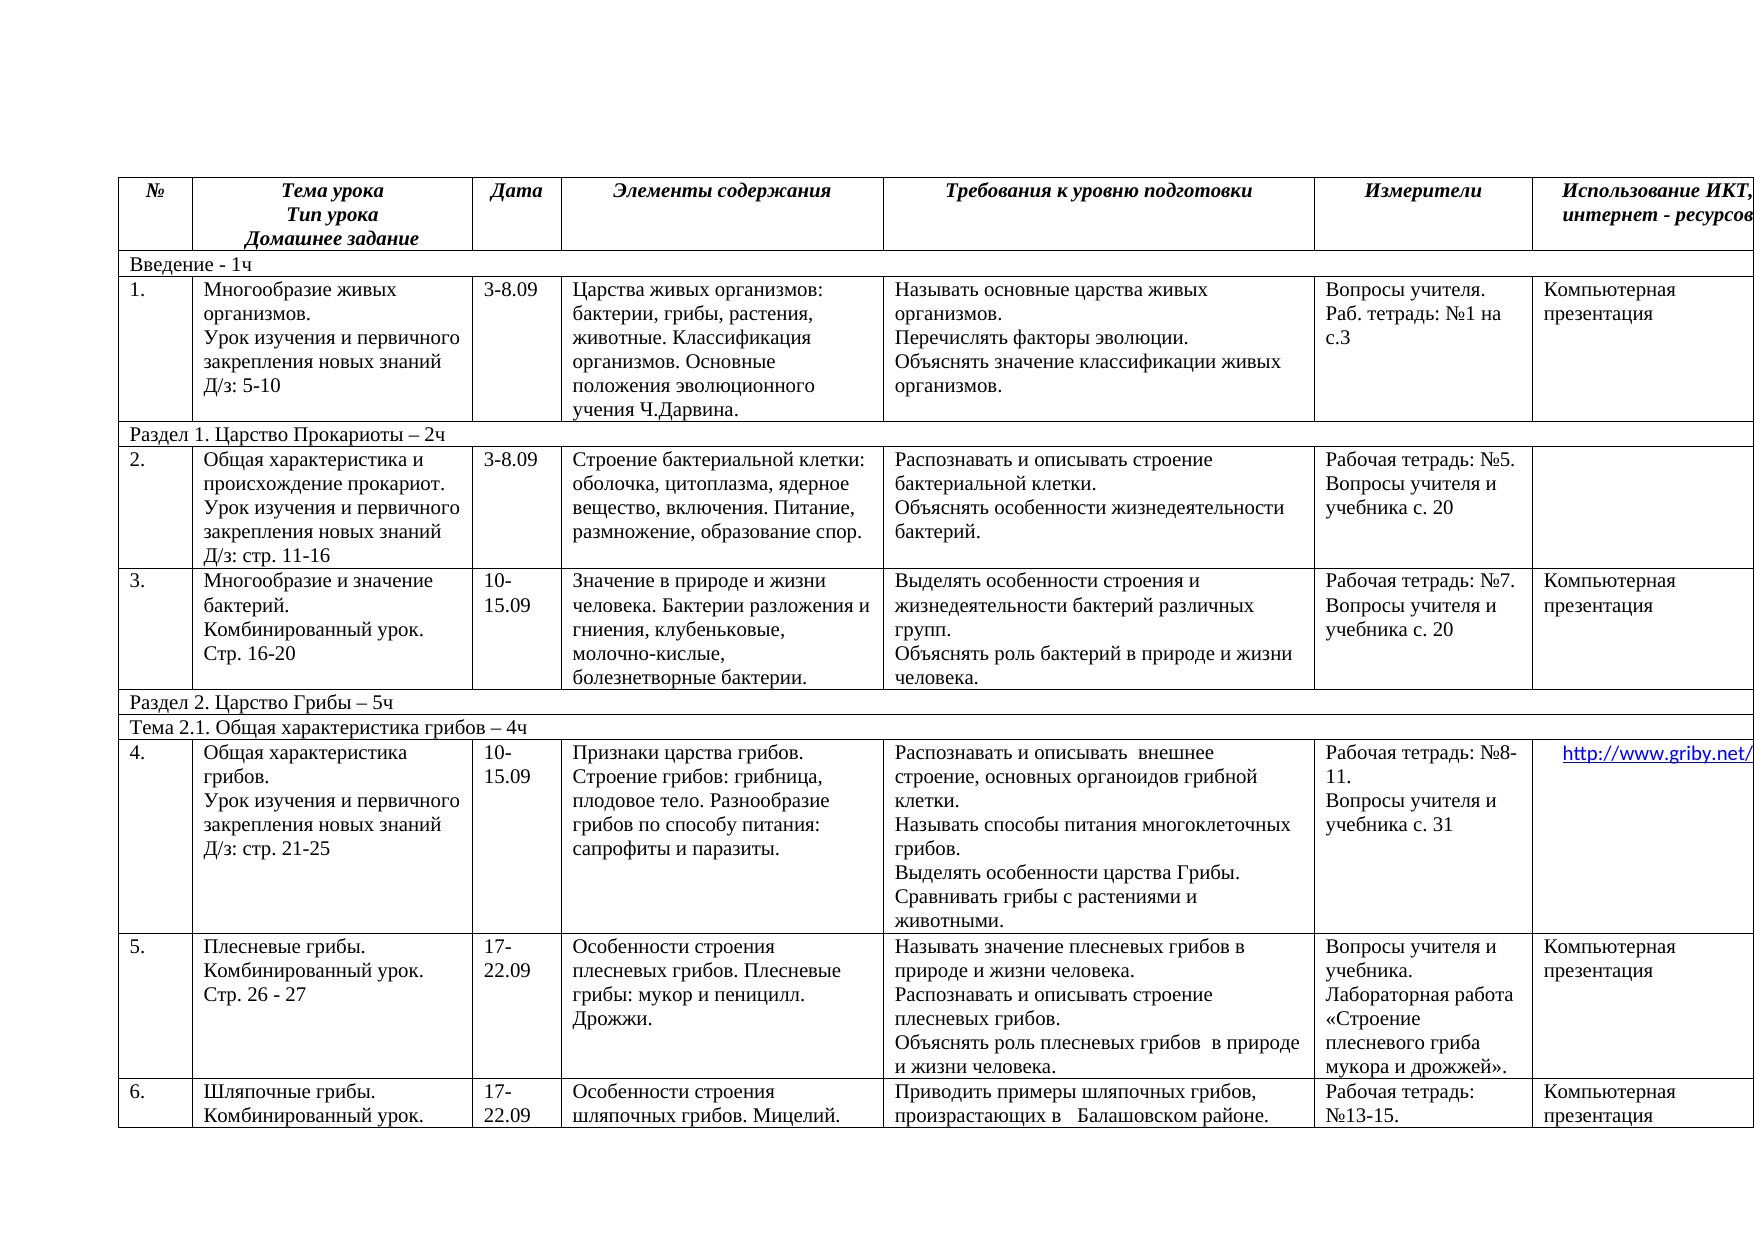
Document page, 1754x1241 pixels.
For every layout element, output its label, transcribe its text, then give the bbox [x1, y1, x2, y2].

table_cell Компьютерная презентация [1533, 277, 1753, 421]
table_header Дата [473, 178, 561, 250]
table_cell Вопросы учителя и учебника. Лабораторная работа «Строение плесневого гриба мукора и дрожжей». [1315, 934, 1532, 1078]
table_cell 10-15.09 [473, 569, 561, 689]
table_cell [1533, 1079, 1753, 1127]
table_header Требования к уровню подготовки [884, 178, 1314, 250]
table_cell Называть значение плесневых грибов в природе и жизни человека. Распознавать и описывать строение плесневых грибов. Объяснять роль плесневых грибов в природе и жизни человека. [884, 934, 1314, 1078]
table_cell Выделять особенности строения и жизнедеятельности бактерий различных групп. Объяснять роль бактерий в природе и жизни человека. [884, 569, 1314, 689]
table_cell 3-8.09 [473, 447, 561, 567]
table_cell 1. [119, 277, 192, 421]
table_header Элементы содержания [562, 178, 883, 250]
table_cell 2. [119, 447, 192, 567]
table_cell Компьютерная презентация [1533, 934, 1753, 1078]
table_cell Компьютерная презентация [1533, 569, 1753, 689]
table_cell 17-22.09 [473, 1079, 561, 1127]
table_cell 5. [119, 934, 192, 1078]
table_cell 3. [119, 569, 192, 689]
table_cell 3-8.09 [473, 277, 561, 421]
table_cell Рабочая тетрадь: №7. Вопросы учителя и учебника с. 20 [1315, 569, 1532, 689]
table_cell http://www.griby.net/ [1533, 740, 1753, 932]
table_cell 6. [119, 1079, 192, 1127]
table_cell Значение в природе и жизни человека. Бактерии разложения и гниения, клубеньковые, молочно-кислые, болезнетворные бактерии. [562, 569, 883, 689]
table_header Измерители [1315, 178, 1532, 250]
table_cell Распознавать и описывать внешнее строение, основных органоидов грибной клетки. Называть способы питания многоклеточных грибов. Выделять особенности царства Грибы. Сравнивать грибы с растениями и животными. [884, 740, 1314, 932]
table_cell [562, 1079, 883, 1127]
table_cell Тема 2.1. Общая характеристика грибов – 4ч [119, 715, 1753, 739]
table_cell Общая характеристика и происхождение прокариот. Урок изучения и первичного закрепления новых знаний Д/з: стр. 11-16 [193, 447, 472, 567]
table_cell Введение - 1ч [119, 251, 1753, 276]
table_cell Строение бактериальной клетки: оболочка, цитоплазма, ядерное вещество, включения. Питание, размножение, образование спор. [562, 447, 883, 567]
table_header Тема урока Тип урока Домашнее задание [193, 178, 472, 250]
table_header Использование ИКТ, интернет - ресурсов [1533, 178, 1753, 250]
table_cell Раздел 2. Царство Грибы – 5ч [119, 690, 1753, 714]
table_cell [884, 1079, 1314, 1127]
table_cell Многообразие и значение бактерий. Комбинированный урок. Стр. 16-20 [193, 569, 472, 689]
table_cell [1533, 447, 1753, 567]
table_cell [193, 1079, 472, 1127]
table_cell Раздел 1. Царство Прокариоты – 2ч [119, 422, 1753, 446]
table_cell Рабочая тетрадь: №8-11. Вопросы учителя и учебника с. 31 [1315, 740, 1532, 932]
table_cell Общая характеристика грибов. Урок изучения и первичного закрепления новых знаний Д/з: стр. 21-25 [193, 740, 472, 932]
table_cell Распознавать и описывать строение бактериальной клетки. Объяснять особенности жизнедеятельности бактерий. [884, 447, 1314, 567]
table_header № [119, 178, 192, 250]
table_cell 10-15.09 [473, 740, 561, 932]
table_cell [1315, 1079, 1532, 1127]
table_cell Вопросы учителя. Раб. тетрадь: №1 на с.3 [1315, 277, 1532, 421]
table_cell Признаки царства грибов. Строение грибов: грибница, плодовое тело. Разнообразие грибов по способу питания: сапрофиты и паразиты. [562, 740, 883, 932]
table_cell Царства живых организмов: бактерии, грибы, растения, животные. Классификация организмов. Основные положения эволюционного учения Ч.Дарвина. [562, 277, 883, 421]
table_cell Называть основные царства живых организмов. Перечислять факторы эволюции. Объяснять значение классификации живых организмов. [884, 277, 1314, 421]
table_cell Плесневые грибы. Комбинированный урок. Стр. 26 - 27 [193, 934, 472, 1078]
table_cell Многообразие живых организмов. Урок изучения и первичного закрепления новых знаний Д/з: 5-10 [193, 277, 472, 421]
table_cell 4. [119, 740, 192, 932]
table_cell Особенности строения плесневых грибов. Плесневые грибы: мукор и пеницилл. Дрожжи. [562, 934, 883, 1078]
table_cell Рабочая тетрадь: №5. Вопросы учителя и учебника с. 20 [1315, 447, 1532, 567]
table_cell 17-22.09 [473, 934, 561, 1078]
